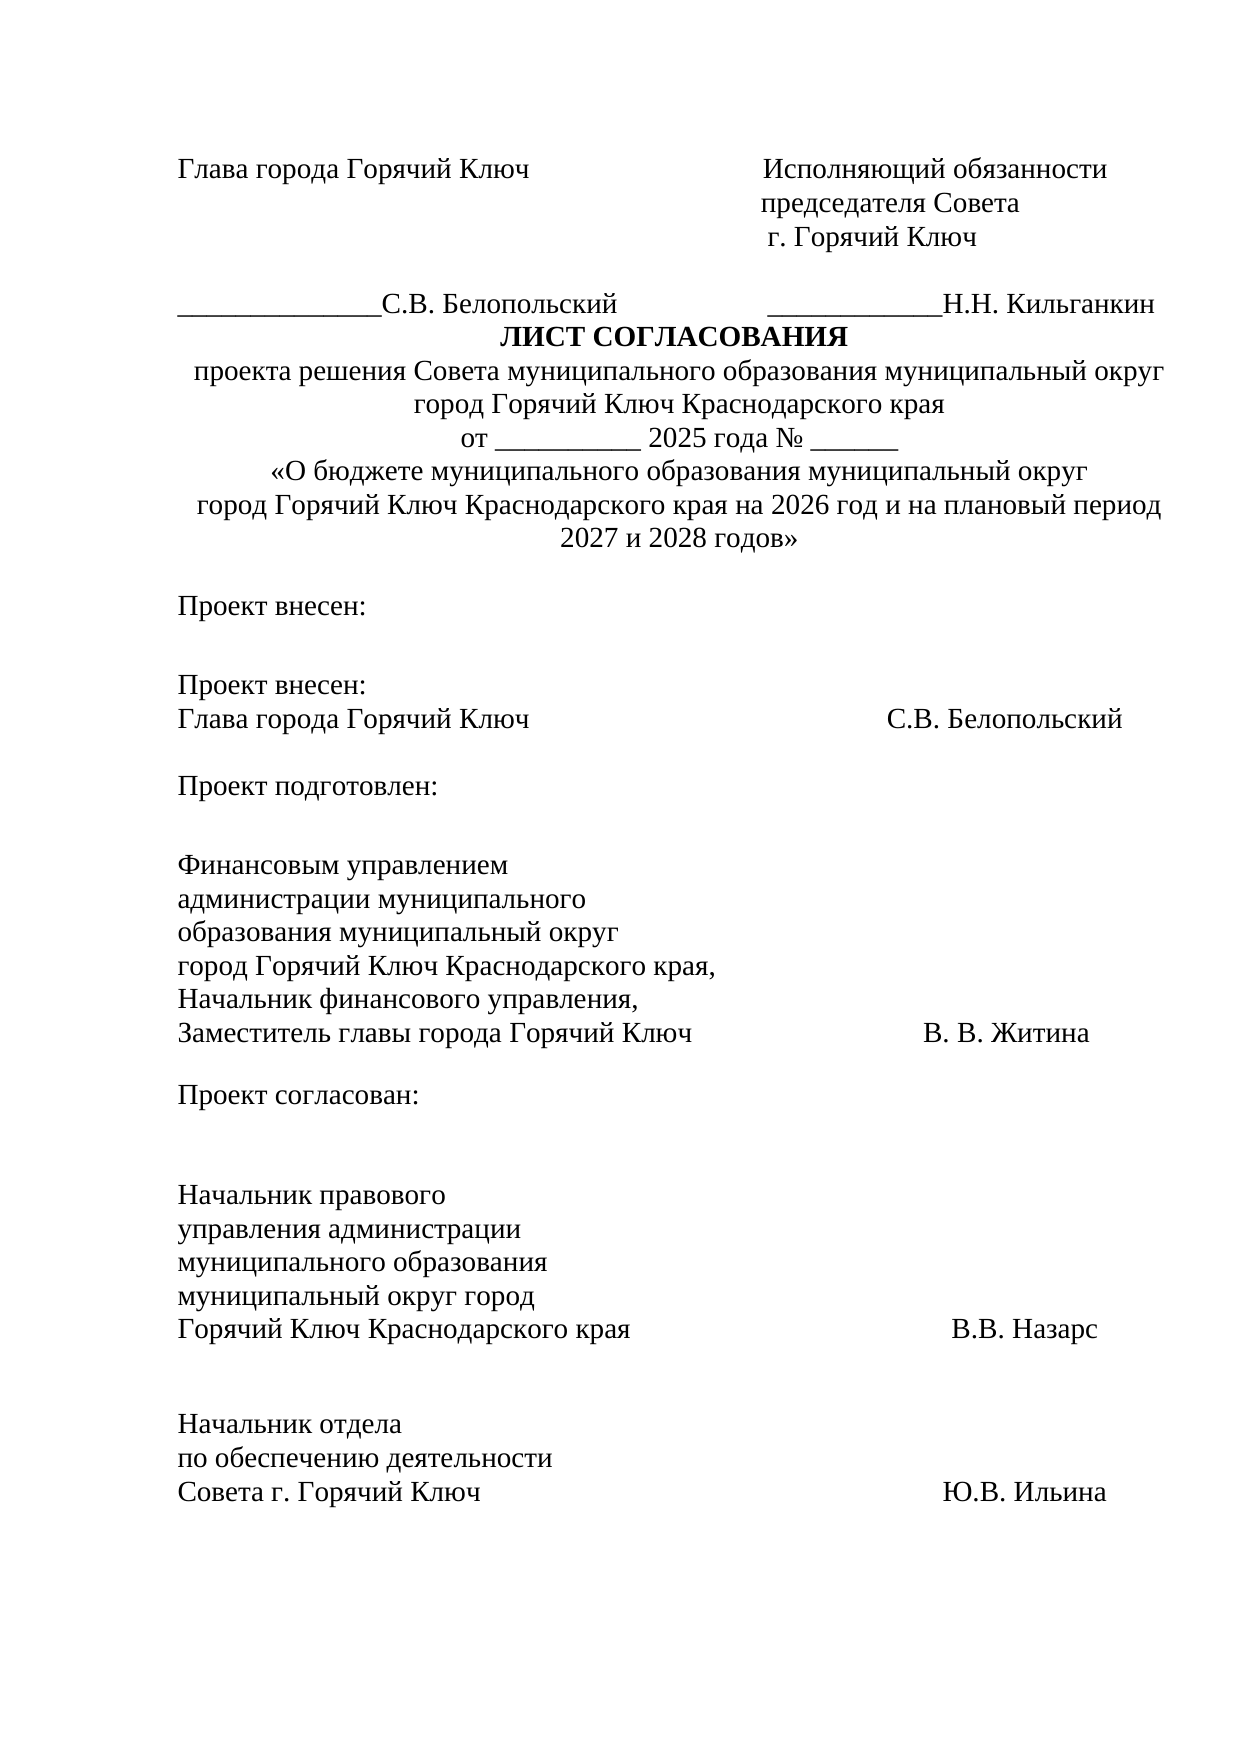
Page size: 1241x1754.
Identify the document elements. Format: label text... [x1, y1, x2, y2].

text г. Горячий Ключ [177, 219, 1181, 286]
text муниципальный округ город [177, 1278, 1181, 1312]
text Финансовым управлением [177, 847, 1181, 881]
text город Горячий Ключ Краснодарского края, [177, 948, 1181, 982]
text Проект внесен: [177, 588, 1181, 621]
text ЛИСТ СОГЛАСОВАНИЯ [177, 319, 1171, 353]
text Проект подготовлен: [177, 768, 1181, 801]
text председателя Совета [177, 185, 1181, 219]
subtitle «О бюджете муниципального образования муниципальный округ [177, 453, 1181, 487]
subtitle от __________ 2025 года № ______ [177, 420, 1181, 453]
text по обеспечению деятельности [177, 1440, 1181, 1474]
text Проект внесен: [177, 667, 1181, 701]
subtitle проекта решения Совета муниципального образования муниципальный округ город Горячий Ключ Краснодарского края [177, 353, 1181, 420]
text ______________С.В. Белопольский ____________Н.Н. Кильганкин [177, 286, 1171, 319]
text Начальник отдела [177, 1407, 1181, 1440]
text Проект согласован: [177, 1077, 1181, 1110]
text муниципального образования [177, 1244, 1181, 1278]
subtitle город Горячий Ключ Краснодарского края на 2026 год и на плановый период 2027 и 2028 годов» [177, 487, 1181, 554]
text Заместитель главы города Горячий Ключ В. В. Житина [177, 1015, 1181, 1049]
text Глава города Горячий Ключ С.В. Белопольский [177, 701, 1181, 734]
text управления администрации [177, 1211, 1181, 1244]
text Начальник правового [177, 1177, 1181, 1211]
text образования муниципальный округ [177, 914, 1181, 948]
text Глава города Горячий Ключ Исполняющий обязанности [177, 152, 1181, 185]
text администрации муниципального [177, 881, 1181, 914]
text Начальник финансового управления, [177, 982, 1181, 1015]
text Горячий Ключ Краснодарского края В.В. Назарс [177, 1312, 1181, 1345]
text Совета г. Горячий Ключ Ю.В. Ильина [177, 1474, 1181, 1507]
